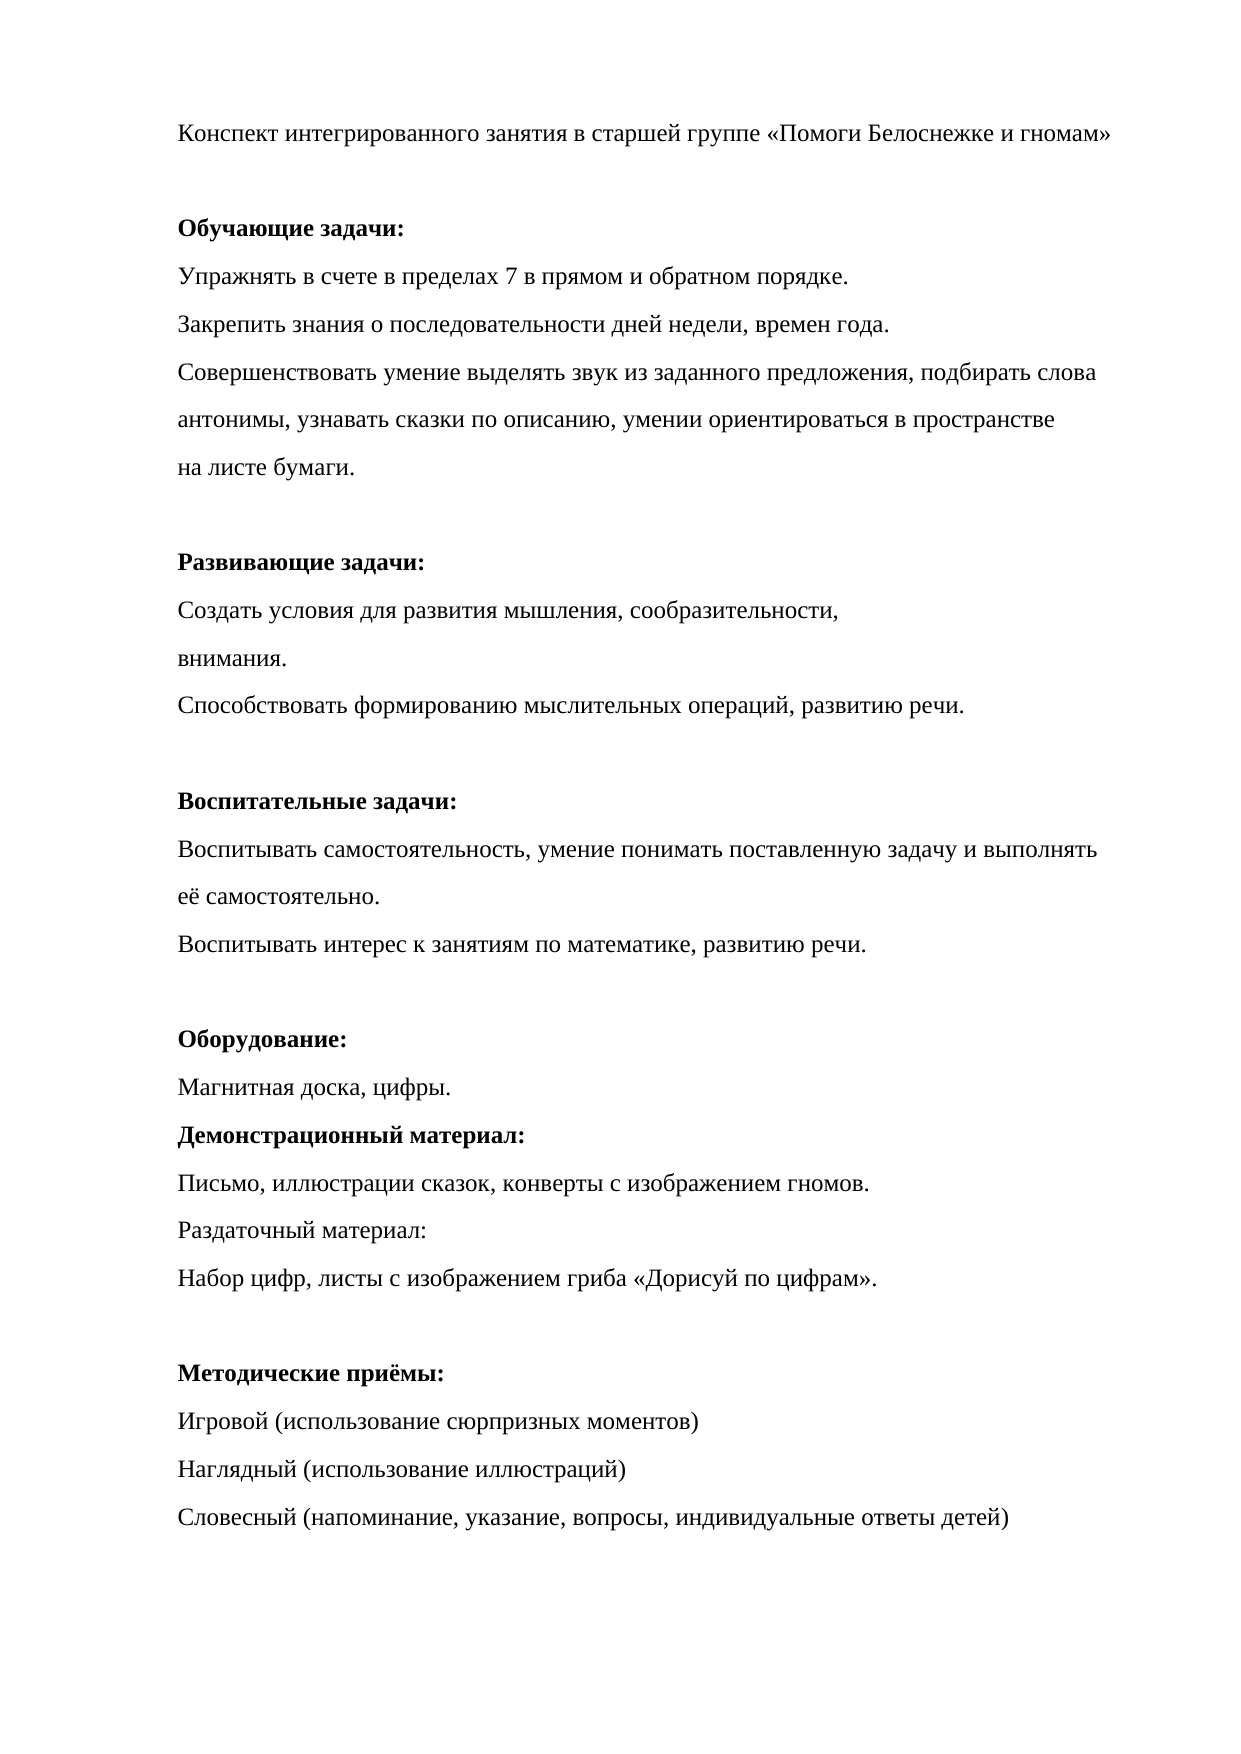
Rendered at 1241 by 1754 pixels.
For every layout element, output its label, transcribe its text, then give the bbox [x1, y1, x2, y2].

text Оборудование: [177, 1024, 1152, 1053]
text Конспект интегрированного занятия в старшей группе «Помоги Белоснежке и гномам» [177, 118, 1152, 147]
text Создать условия для развития мышления, сообразительности, [177, 595, 1152, 624]
text Воспитывать интерес к занятиям по математике, развитию речи. [177, 929, 1152, 958]
text антонимы, узнавать сказки по описанию, умении ориентироваться в пространстве [177, 404, 1152, 433]
text Упражнять в счете в пределах 7 в прямом и обратном порядке. [177, 261, 1152, 290]
text Развивающие задачи: [177, 547, 1152, 576]
text на листе бумаги. [177, 452, 1152, 481]
text Набор цифр, листы с изображением гриба «Дорисуй по цифрам». [177, 1263, 1152, 1292]
text Воспитывать самостоятельность, умение понимать поставленную задачу и выполнять [177, 834, 1152, 862]
text Письмо, иллюстрации сказок, конверты с изображением гномов. [177, 1168, 1152, 1196]
text Раздаточный материал: [177, 1215, 1152, 1244]
text Совершенствовать умение выделять звук из заданного предложения, подбирать слова [177, 357, 1152, 385]
text Воспитательные задачи: [177, 786, 1152, 815]
text Закрепить знания о последовательности дней недели, времен года. [177, 309, 1152, 338]
text Магнитная доска, цифры. [177, 1072, 1152, 1101]
text её самостоятельно. [177, 881, 1152, 910]
text Демонстрационный материал: [177, 1120, 1152, 1149]
text Обучающие задачи: [177, 213, 1152, 242]
text Методические приёмы: [177, 1358, 1152, 1387]
text Игровой (использование сюрпризных моментов) [177, 1406, 1152, 1435]
text Словесный (напоминание, указание, вопросы, индивидуальные ответы детей) [177, 1502, 1152, 1530]
text Способствовать формированию мыслительных операций, развитию речи. [177, 691, 1152, 719]
text Наглядный (использование иллюстраций) [177, 1454, 1152, 1483]
text внимания. [177, 643, 1152, 672]
